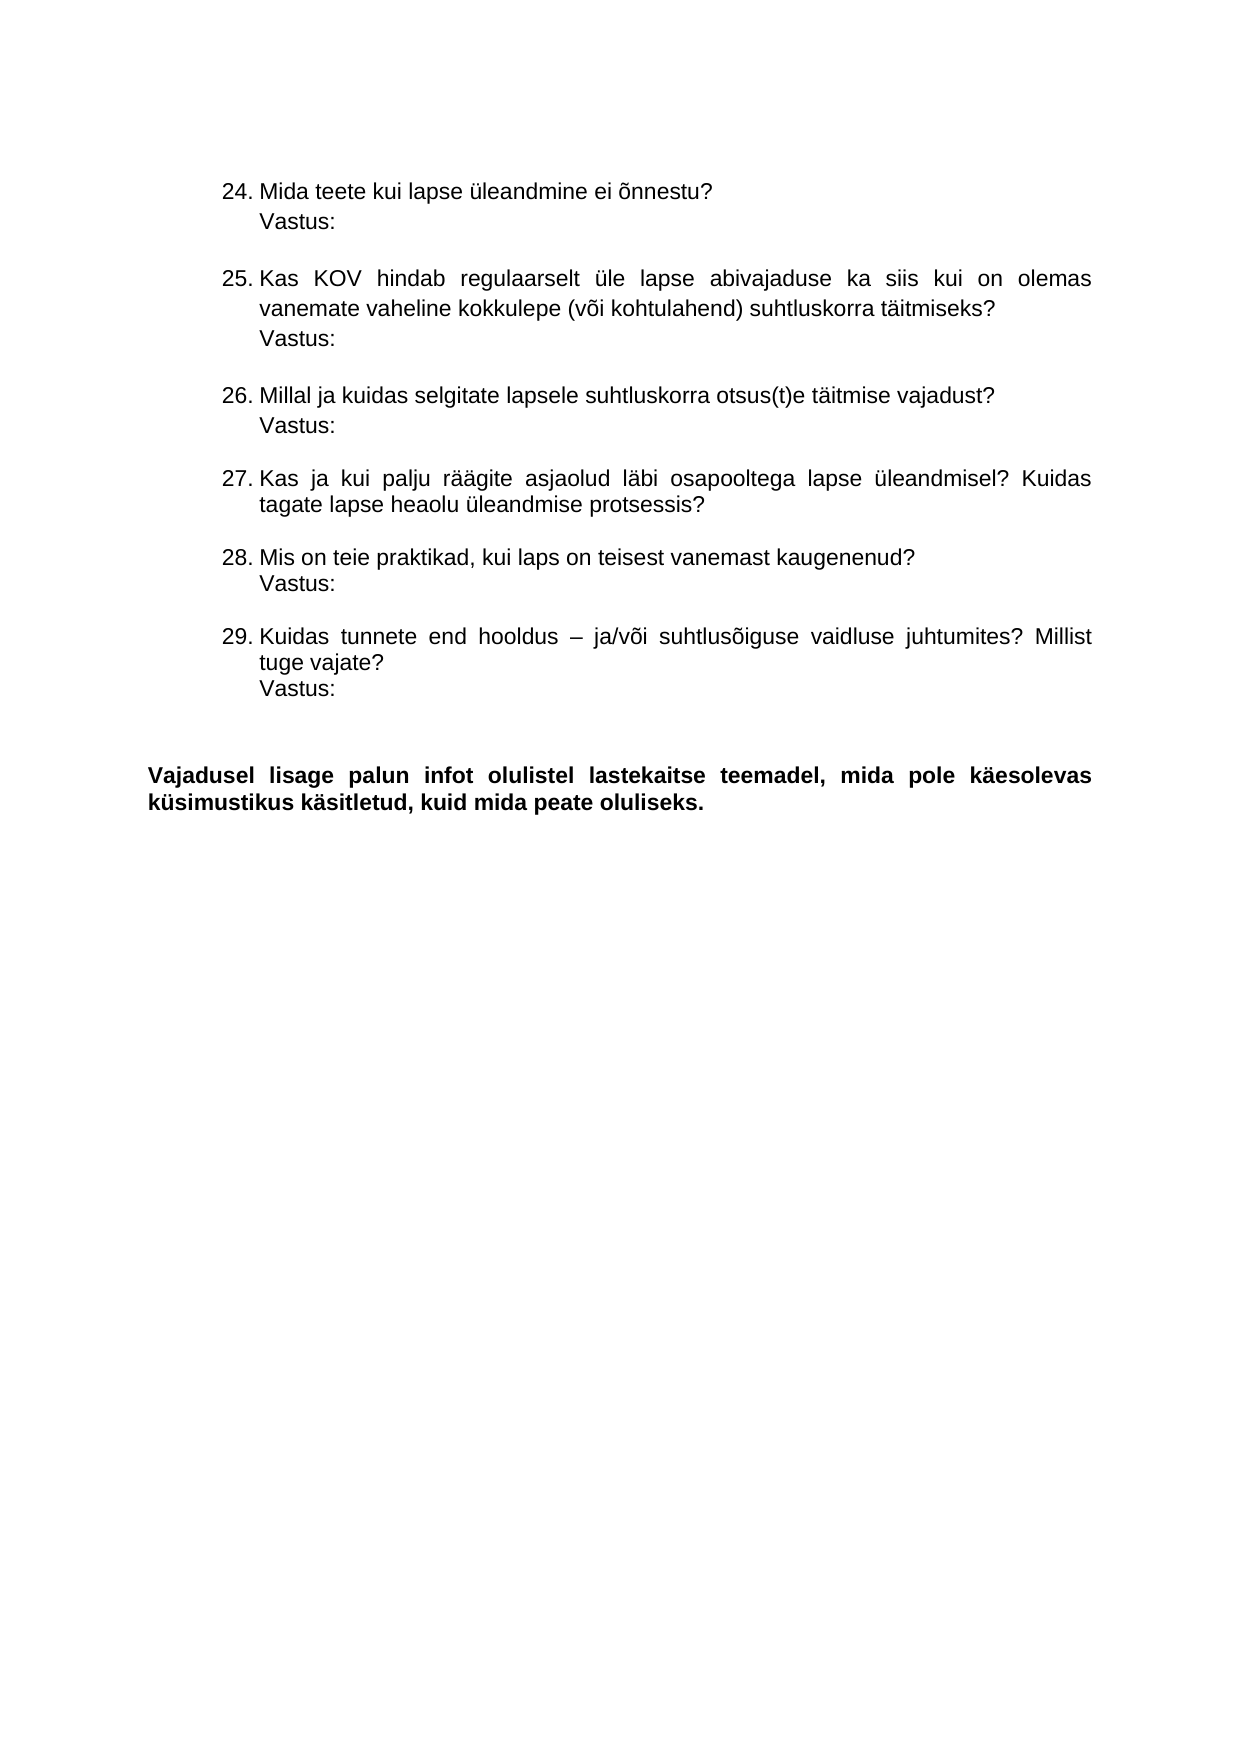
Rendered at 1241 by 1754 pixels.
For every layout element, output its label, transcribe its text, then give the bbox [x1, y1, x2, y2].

list Vastus: [259, 412, 1093, 438]
list Kas KOV hindab regulaarselt üle lapse abivajaduse ka siis kui on olemas vanemate vaheline kokkulepe (või kohtulahend) suhtluskorra täitmiseks? [222, 264, 1093, 321]
list Vastus: [259, 570, 1093, 596]
list Mis on teie praktikad, kui laps on teisest vanemast kaugenenud? [222, 543, 1093, 570]
list Mida teete kui lapse üleandmine ei õnnestu? [222, 178, 1093, 204]
list Vastus: [259, 208, 1093, 234]
list Vastus: [259, 675, 1093, 702]
list Millal ja kuidas selgitate lapsele suhtluskorra otsus(t)e täitmise vajadust? [222, 382, 1093, 408]
list Kas ja kui palju räägite asjaolud läbi osapooltega lapse üleandmisel? Kuidas tagate lapse heaolu üleandmise protsessis? [222, 464, 1093, 517]
text Vajadusel lisage palun infot olulistel lastekaitse teemadel, mida pole käesolevas küsimustikus käsitletud, kuid mida peate oluliseks. [148, 762, 1093, 815]
list Vastus: [259, 325, 1093, 351]
list Kuidas tunnete end hooldus – ja/või suhtlusõiguse vaidluse juhtumites? Millist tuge vajate? [222, 623, 1093, 675]
